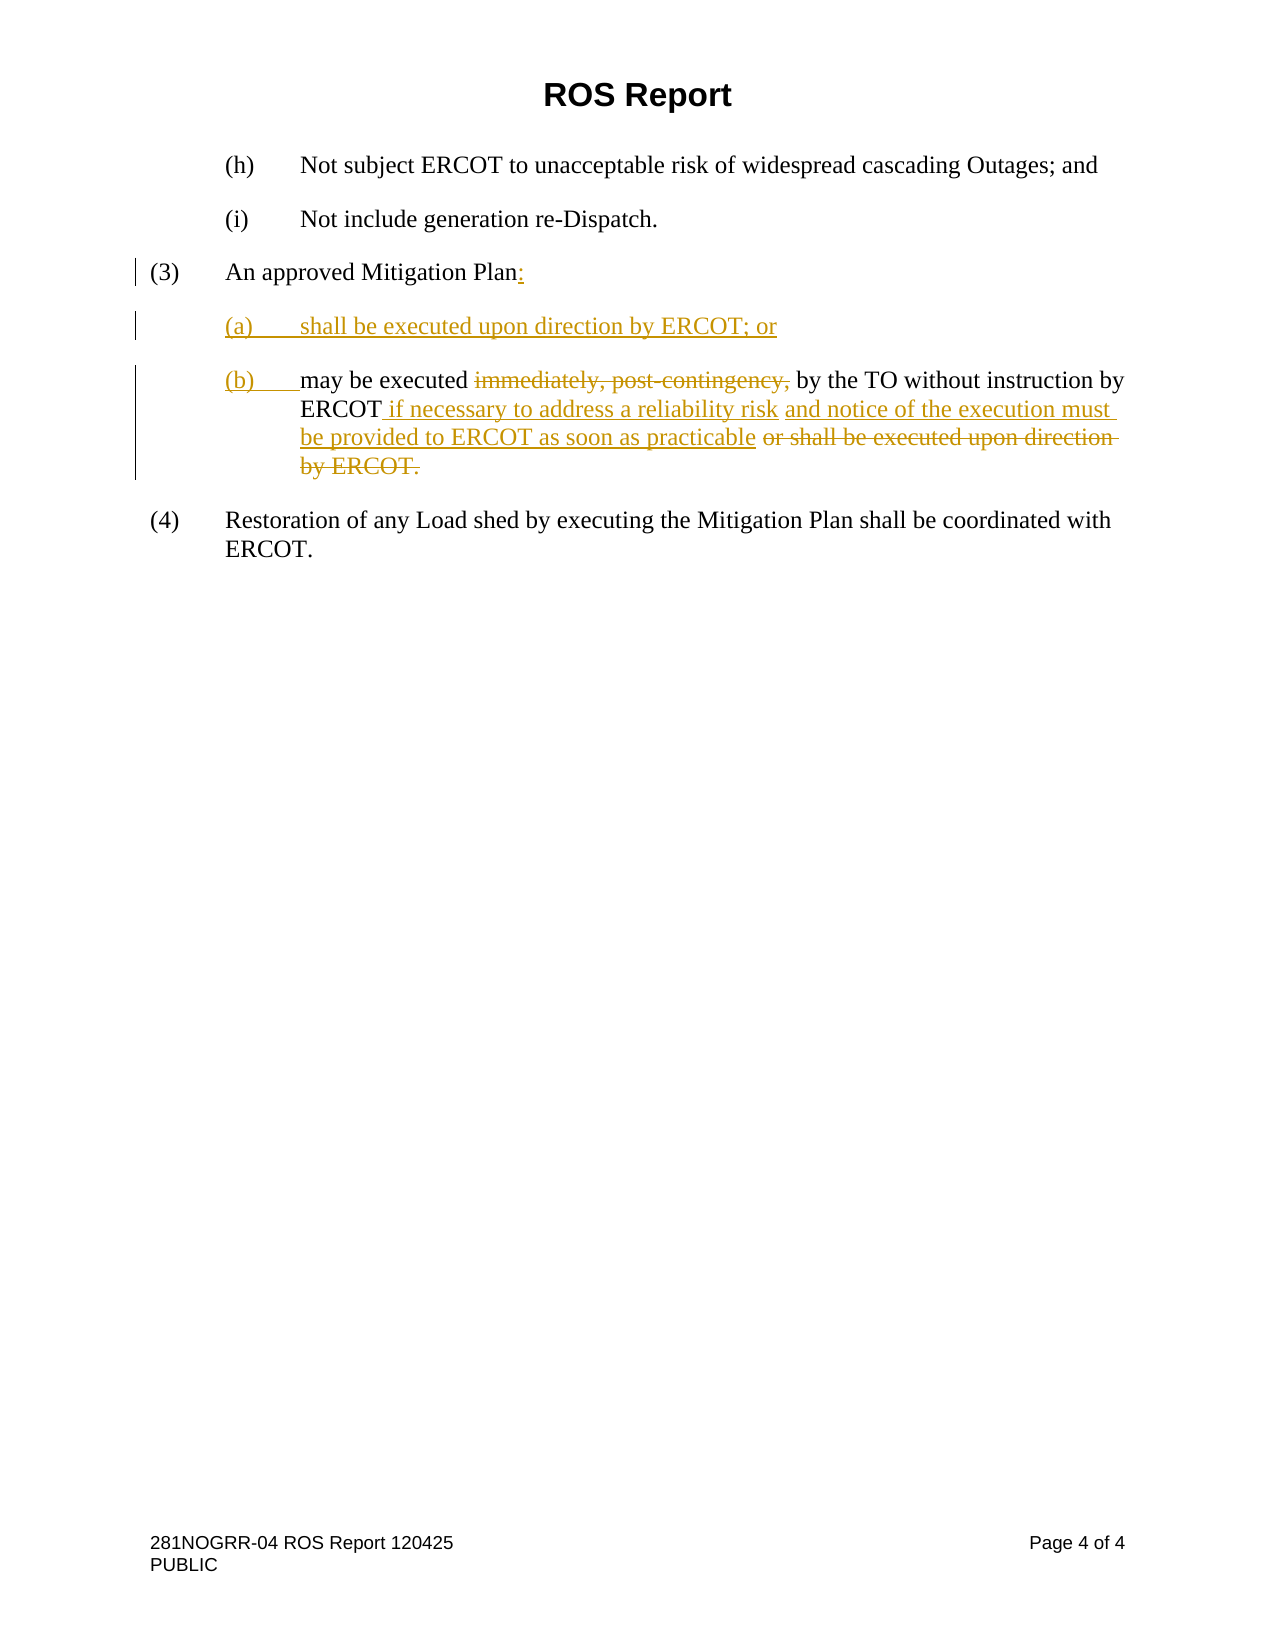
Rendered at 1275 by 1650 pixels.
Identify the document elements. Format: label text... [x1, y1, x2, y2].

text (h) Not subject ERCOT to unacceptable risk of widespread cascading Outages; and [225, 150, 1125, 179]
text (4) Restoration of any Load shed by executing the Mitigation Plan shall be coordinated with ERCOT. [150, 505, 1125, 562]
text (3) An approved Mitigation Plan [150, 257, 1125, 286]
text (i) Not include generation re-Dispatch. [225, 204, 1125, 232]
text may be executed by the TO without instruction by ERCOT [225, 365, 1125, 480]
